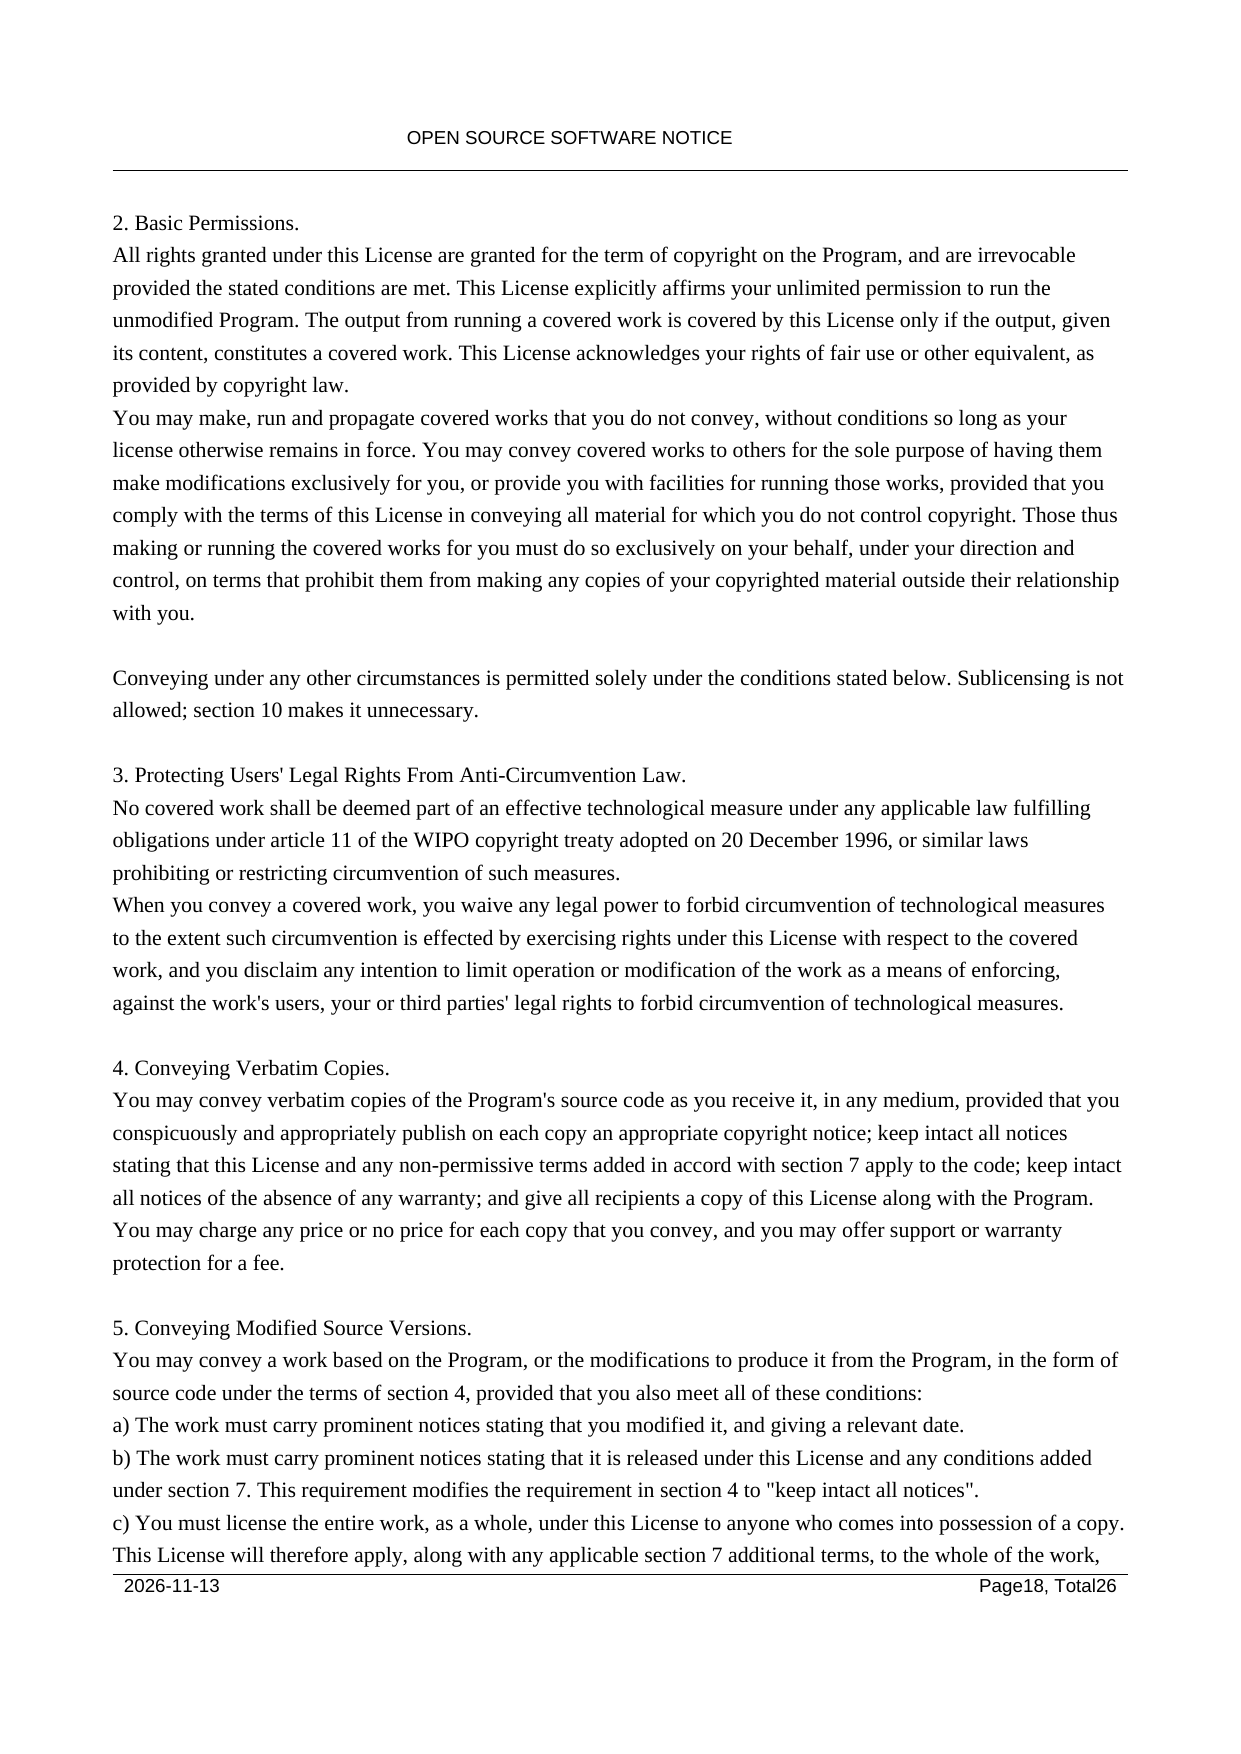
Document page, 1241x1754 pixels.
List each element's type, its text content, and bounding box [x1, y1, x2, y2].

text 5. Conveying Modified Source Versions. [112, 1311, 1128, 1344]
text You may convey verbatim copies of the Program's source code as you receive it, in any medium, provided that you conspicuously and appropriately publish on each copy an appropriate copyright notice; keep intact all notices stating that this License and any non-permissive terms added in accord with section 7 apply to the code; keep intact all notices of the absence of any warranty; and give all recipients a copy of this License along with the Program. [112, 1084, 1128, 1214]
text You may make, run and propagate covered works that you do not convey, without conditions so long as your license otherwise remains in force. You may convey covered works to others for the sole purpose of having them make modifications exclusively for you, or provide you with facilities for running those works, provided that you comply with the terms of this License in conveying all material for which you do not control copyright. Those thus making or running the covered works for you must do so exclusively on your behalf, under your direction and control, on terms that prohibit them from making any copies of your copyrighted material outside their relationship with you. [112, 401, 1128, 629]
text No covered work shall be deemed part of an effective technological measure under any applicable law fulfilling obligations under article 11 of the WIPO copyright treaty adopted on 20 December 1996, or similar laws prohibiting or restricting circumvention of such measures. [112, 791, 1128, 889]
text You may convey a work based on the Program, or the modifications to produce it from the Program, in the form of source code under the terms of section 4, provided that you also meet all of these conditions: [112, 1344, 1128, 1409]
text All rights granted under this License are granted for the term of copyright on the Program, and are irrevocable provided the stated conditions are met. This License explicitly affirms your unlimited permission to run the unmodified Program. The output from running a covered work is covered by this License only if the output, given its content, constitutes a covered work. This License acknowledges your rights of fair use or other equivalent, as provided by copyright law. [112, 239, 1128, 401]
text b) The work must carry prominent notices stating that it is released under this License and any conditions added under section 7. This requirement modifies the requirement in section 4 to "keep intact all notices". [112, 1441, 1128, 1506]
text You may charge any price or no price for each copy that you convey, and you may offer support or warranty protection for a fee. [112, 1214, 1128, 1279]
text a) The work must carry prominent notices stating that you modified it, and giving a relevant date. [112, 1409, 1128, 1441]
text Conveying under any other circumstances is permitted solely under the conditions stated below. Sublicensing is not allowed; section 10 makes it unnecessary. [112, 661, 1128, 726]
text 4. Conveying Verbatim Copies. [112, 1051, 1128, 1084]
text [112, 1506, 1128, 1571]
text 3. Protecting Users' Legal Rights From Anti-Circumvention Law. [112, 759, 1128, 791]
text When you convey a covered work, you waive any legal power to forbid circumvention of technological measures to the extent such circumvention is effected by exercising rights under this License with respect to the covered work, and you disclaim any intention to limit operation or modification of the work as a means of enforcing, against the work's users, your or third parties' legal rights to forbid circumvention of technological measures. [112, 889, 1128, 1019]
text 2. Basic Permissions. [112, 206, 1128, 239]
